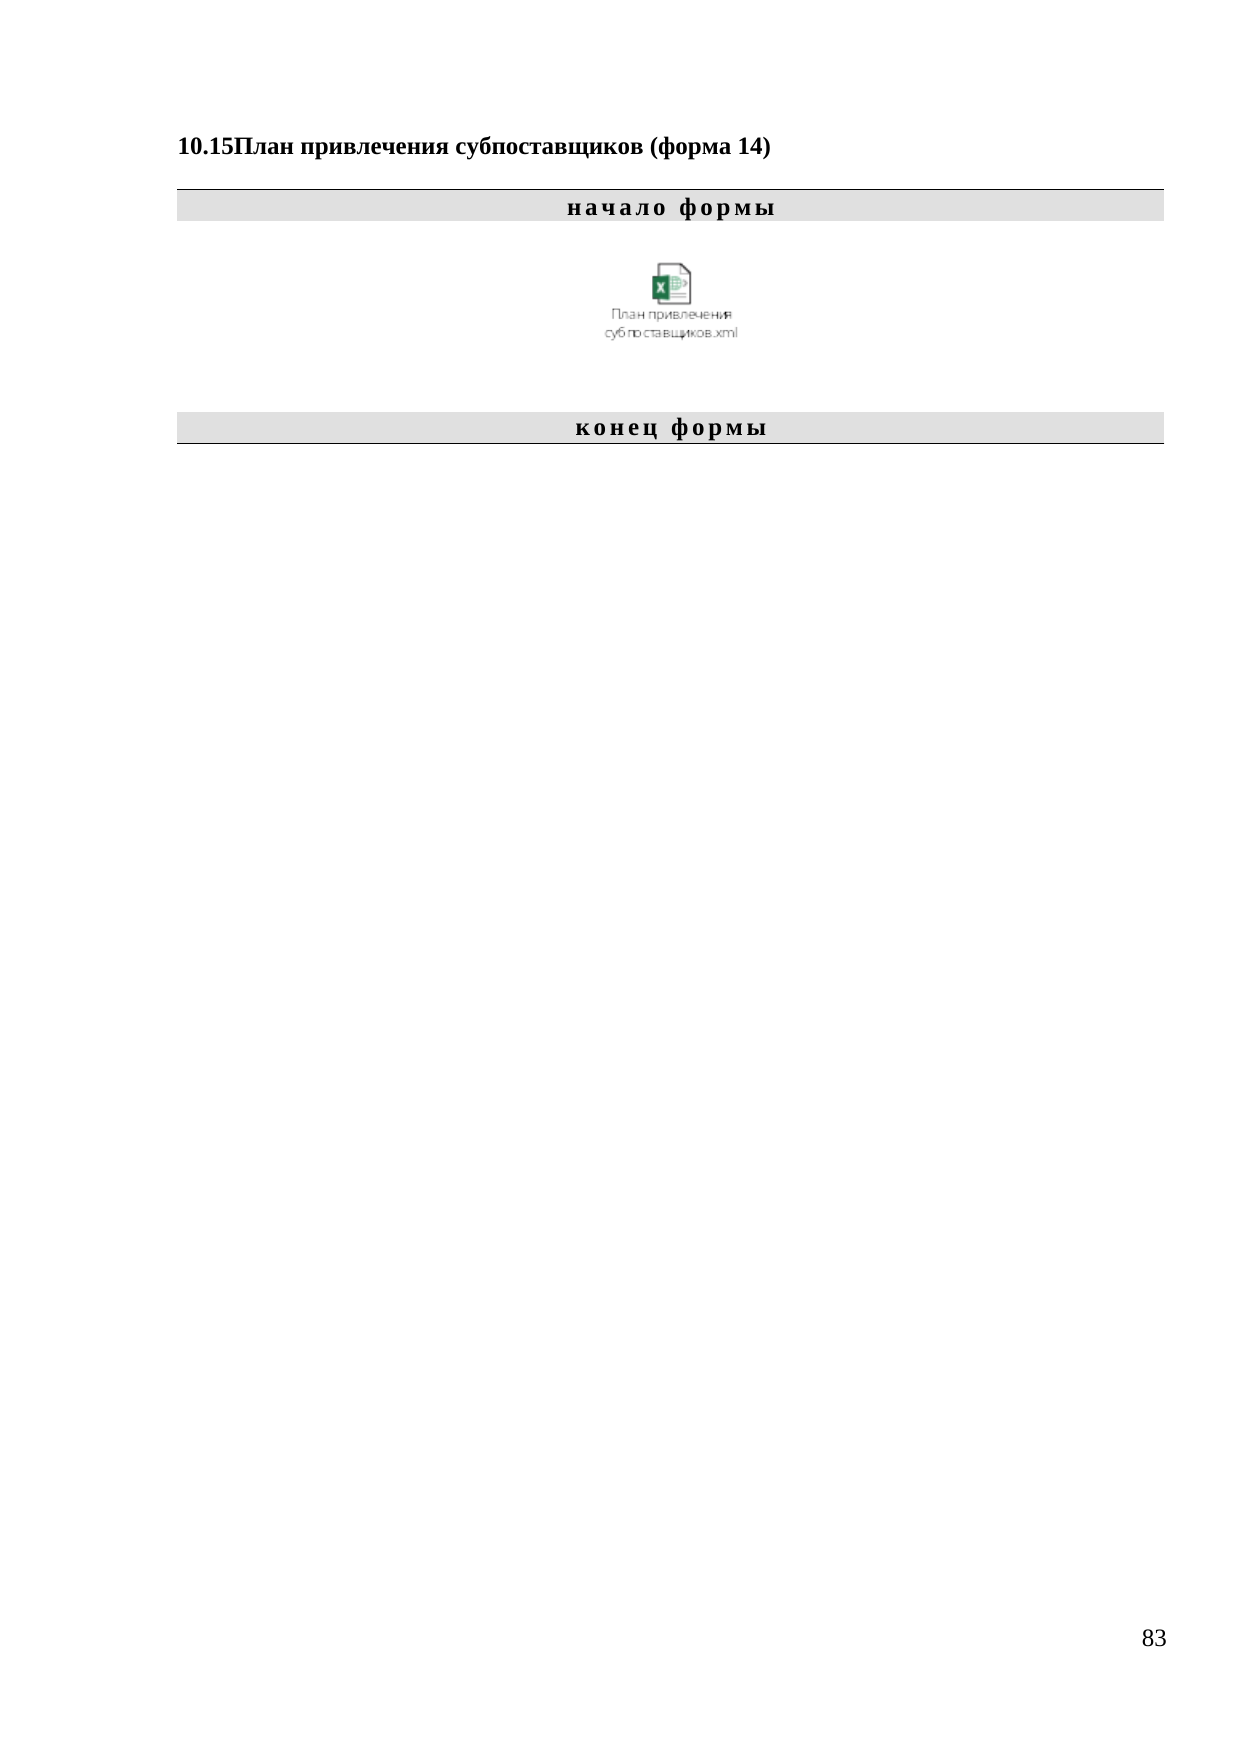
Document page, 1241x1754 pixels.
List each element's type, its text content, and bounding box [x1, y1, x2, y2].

text конец формы [177, 412, 1164, 443]
text начало формы [177, 190, 1164, 221]
text 10.15План привлечения субпоставщиков (форма 14) [177, 131, 1167, 160]
